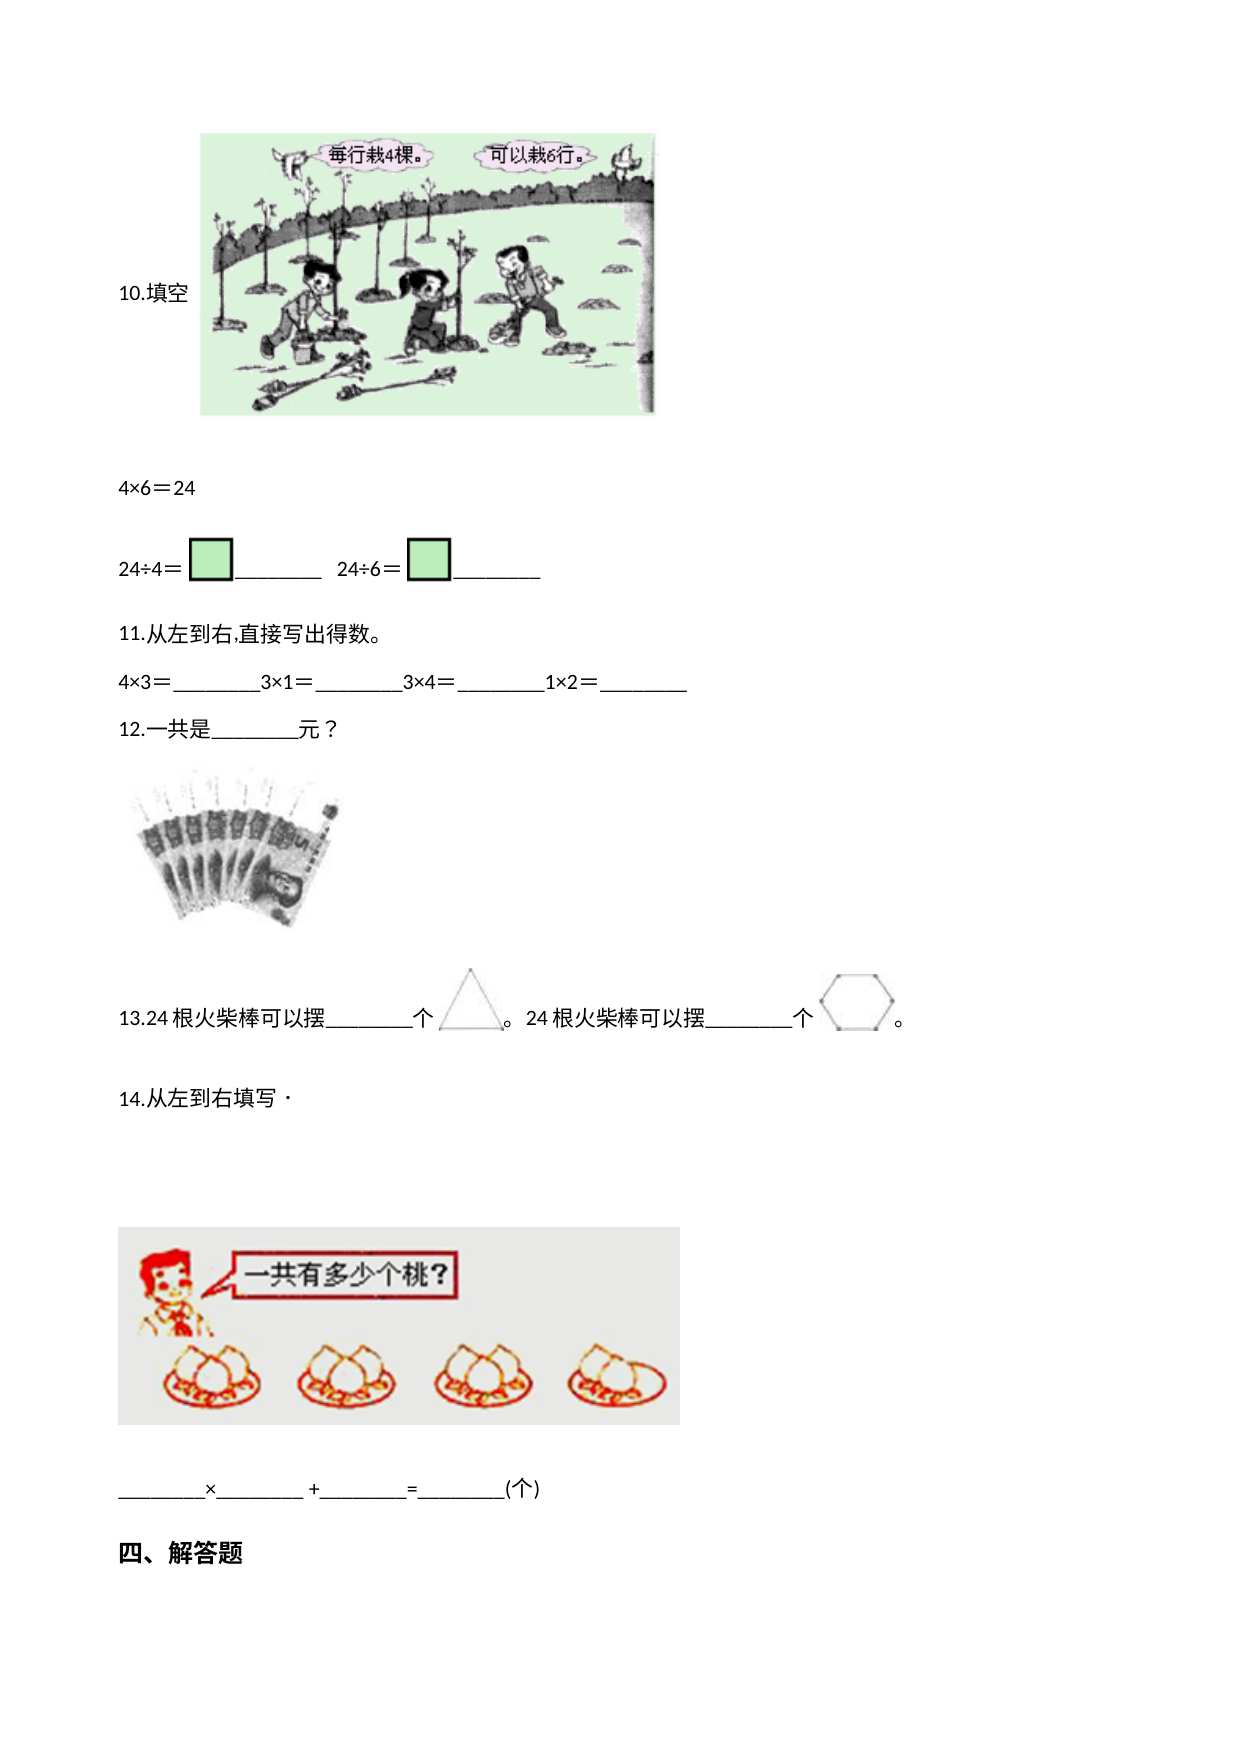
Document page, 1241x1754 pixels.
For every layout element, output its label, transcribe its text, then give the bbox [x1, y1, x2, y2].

picture [439, 968, 504, 1031]
picture [189, 535, 235, 583]
text 11.从左到右,直接写出得数。 4×3＝________3×1＝________3×4＝________1×2＝________ [118, 617, 1122, 698]
picture [118, 760, 350, 931]
text 13.24根火柴棒可以摆________个 。24根火柴棒可以摆________个 。 [118, 968, 1122, 1066]
picture [118, 1227, 680, 1425]
picture [407, 535, 453, 583]
text 四、解答题 [118, 1519, 1122, 1584]
picture [819, 974, 895, 1031]
picture [199, 129, 659, 419]
text 12.一共是________元？ [118, 713, 1122, 745]
